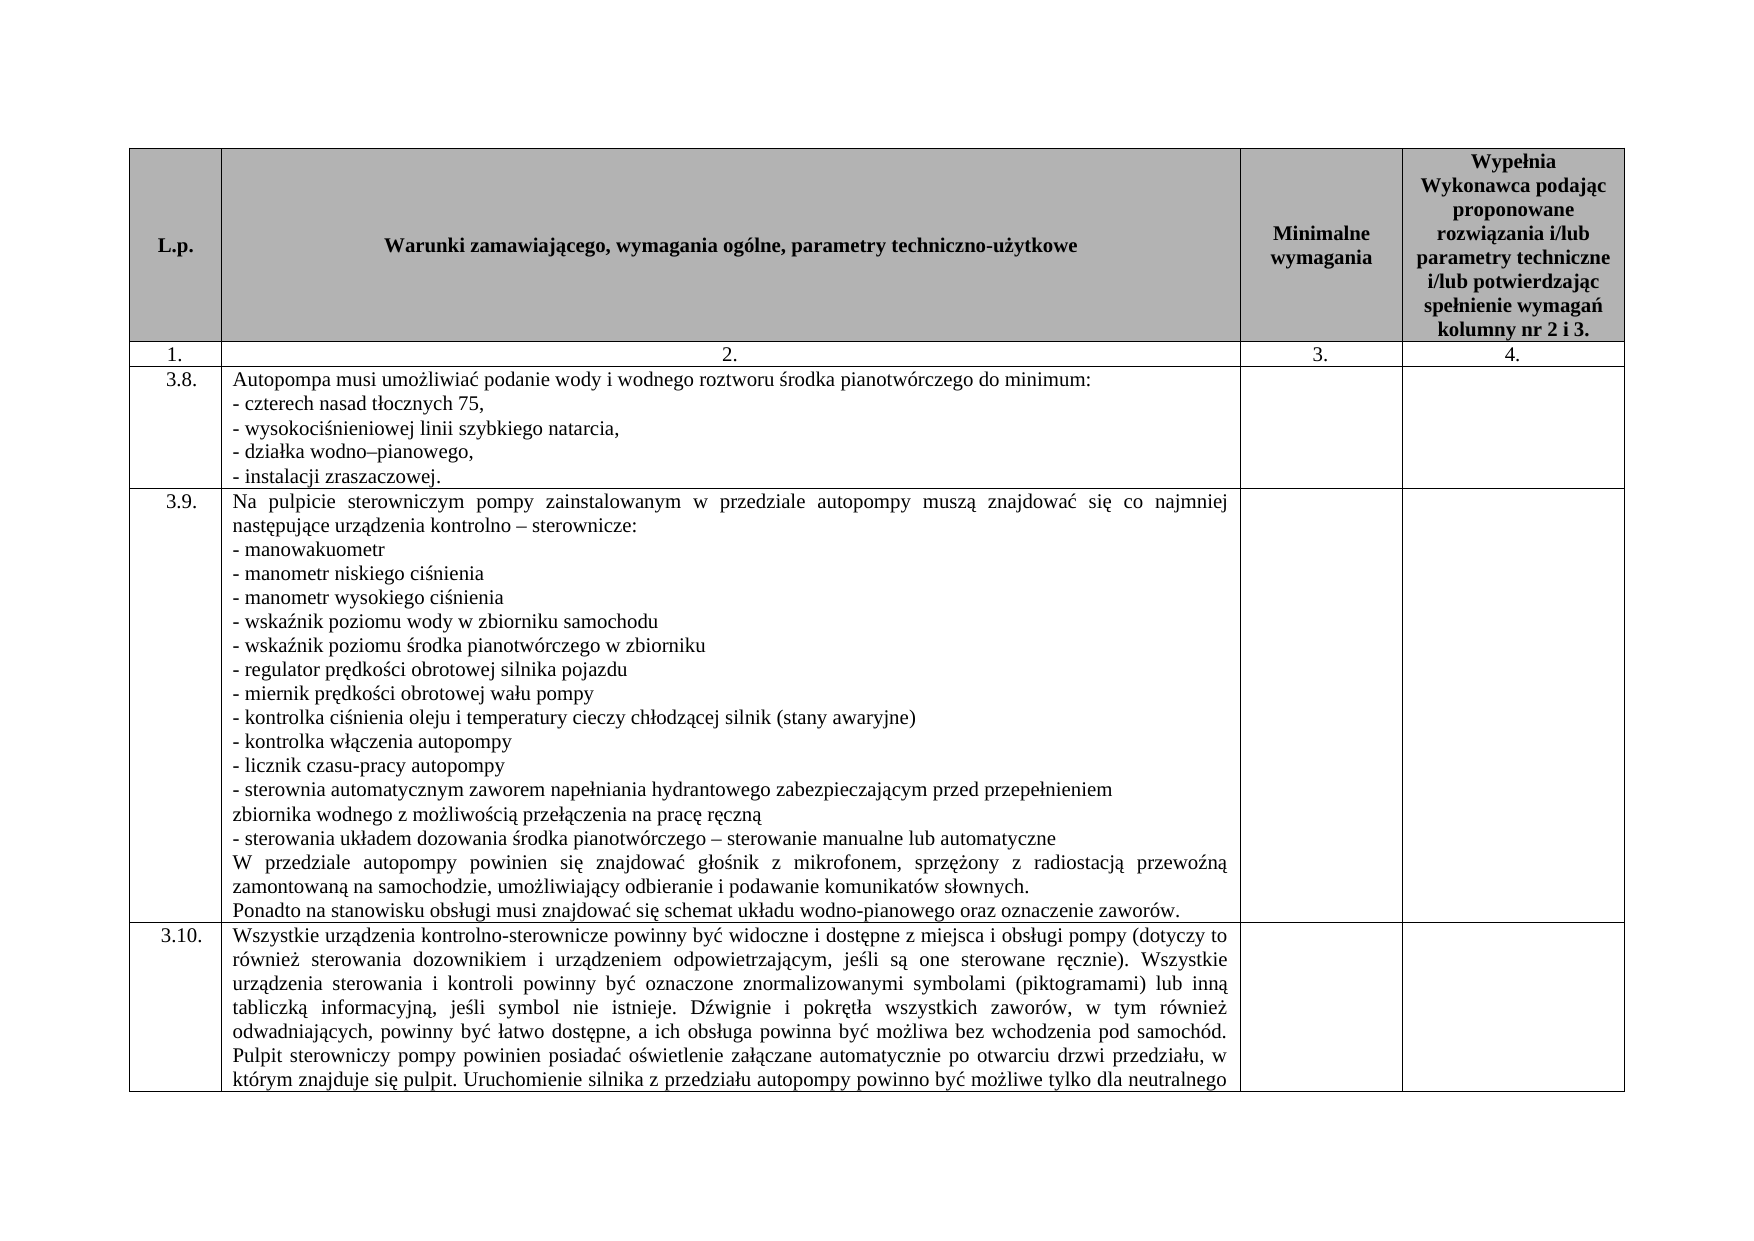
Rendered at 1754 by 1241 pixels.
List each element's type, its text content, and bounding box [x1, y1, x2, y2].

table_cell Autopompa musi umożliwiać podanie wody i wodnego roztworu środka pianotwórczego do minimum: - czterech nasad tłocznych 75, - wysokociśnieniowej linii szybkiego natarcia, - działka wodno–pianowego, - instalacji zraszaczowej. [222, 367, 1240, 488]
table_header Warunki zamawiającego, wymagania ogólne, parametry techniczno-użytkowe [222, 149, 1240, 341]
table_cell [130, 342, 221, 366]
table_header L.p. [130, 149, 221, 341]
table_cell [1241, 367, 1402, 488]
table_header Wypełnia Wykonawca podając proponowane rozwiązania i/lub parametry techniczne i/lub potwierdzając spełnienie wymagań kolumny nr 2 i 3. [1403, 149, 1624, 341]
table_cell 3.8. [130, 367, 221, 488]
table_header Minimalne wymagania [1241, 149, 1402, 341]
table_cell [1403, 489, 1624, 922]
table_cell Na pulpicie sterowniczym pompy zainstalowanym w przedziale autopompy muszą znajdować się co najmniej następujące urządzenia kontrolno – sterownicze: - manowakuometr - manometr niskiego ciśnienia - manometr wysokiego ciśnienia - wskaźnik poziomu wody w zbiorniku samochodu - wskaźnik poziomu środka pianotwórczego w zbiorniku - regulator prędkości obrotowej silnika pojazdu - miernik prędkości obrotowej wału pompy - kontrolka ciśnienia oleju i temperatury cieczy chłodzącej silnik (stany awaryjne) - kontrolka włączenia autopompy - licznik czasu-pracy autopompy - sterownia automatycznym zaworem napełniania hydrantowego zabezpieczającym przed przepełnieniem zbiornika wodnego z możliwością przełączenia na pracę ręczną - sterowania układem dozowania środka pianotwórczego – sterowanie manualne lub automatyczne W przedziale autopompy powinien się znajdować głośnik z mikrofonem, sprzężony z radiostacją przewoźną zamontowaną na samochodzie, umożliwiający odbieranie i podawanie komunikatów słownych. Ponadto na stanowisku obsługi musi znajdować się schemat układu wodno-pianowego oraz oznaczenie zaworów. [222, 489, 1240, 922]
table_cell 3.9. [130, 489, 221, 922]
table_cell [222, 342, 1240, 366]
table_cell [1403, 342, 1624, 366]
table_cell [1403, 367, 1624, 488]
table_cell [1241, 489, 1402, 922]
table_cell [1241, 342, 1402, 366]
table_cell [1241, 923, 1402, 1091]
table_cell [1403, 923, 1624, 1091]
table_cell 3.10. [130, 923, 221, 1091]
